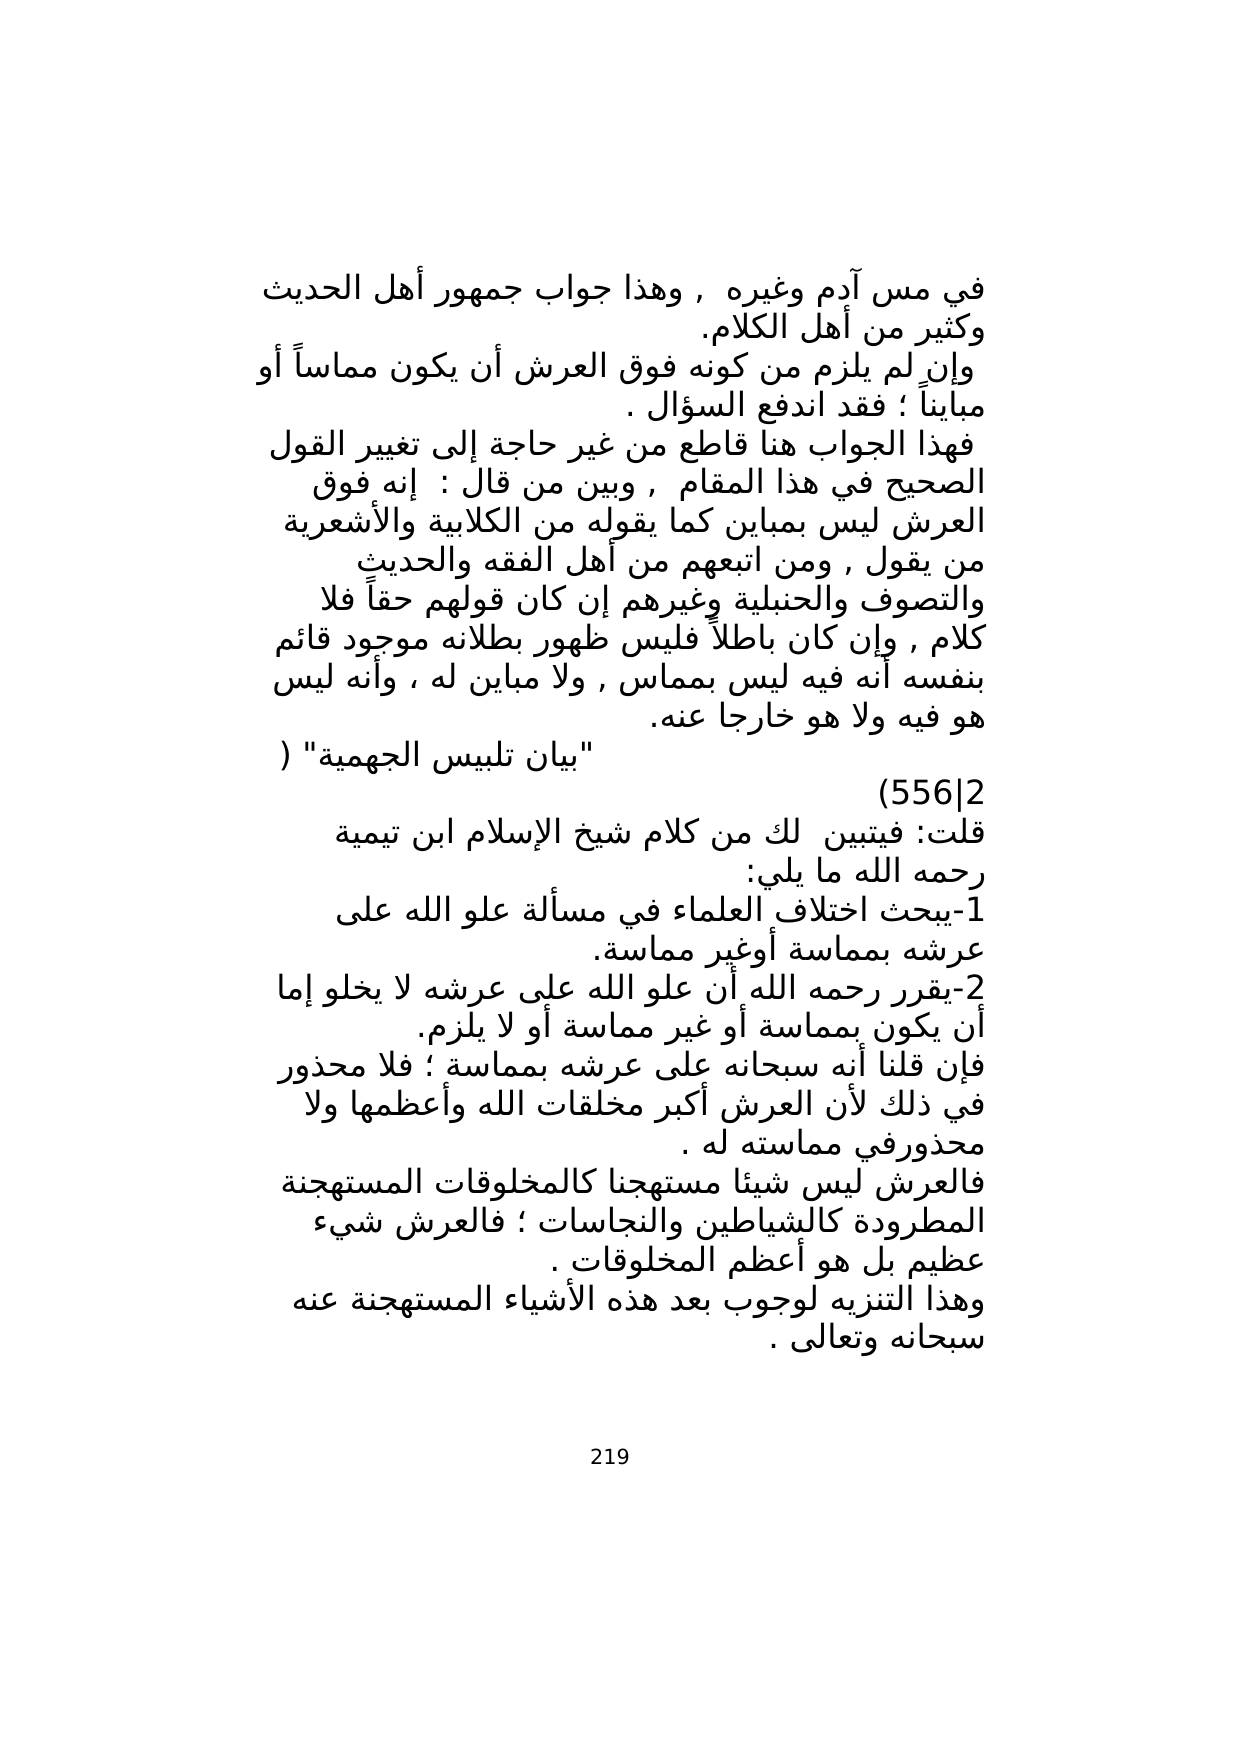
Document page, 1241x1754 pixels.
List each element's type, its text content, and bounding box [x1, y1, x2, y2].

text وهذا التنزيه لوجوب بعد هذه الأشياء المستهجنة عنه سبحانه وتعالى . [254, 1279, 986, 1357]
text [254, 269, 986, 346]
text فهذا الجواب هنا قاطع من غير حاجة إلى تغيير القول الصحيح في هذا المقام , وبين من قال : إنه فوق العرش ليس بمباين كما يقوله من الكلابية والأشعرية من يقول , ومن اتبعهم من أهل الفقه والحديث والتصوف والحنبلية وغيرهم إن كان قولهم حقاً فلا كلام , وإن كان باطلاً فليس ظهور بطلانه موجود قائم بنفسه أنه فيه ليس بمماس , ولا مباين له ، وأنه ليس هو فيه ولا هو خارجا عنه. [254, 424, 986, 735]
text وإن لم يلزم من كونه فوق العرش أن يكون مماساً أو مبايناً ؛ فقد اندفع السؤال . [254, 346, 986, 424]
text 1-يبحث اختلاف العلماء في مسألة علو الله على عرشه بمماسة أوغير مماسة. [254, 890, 986, 968]
text "بيان تلبيس الجهمية" (2|556) [254, 735, 986, 813]
text قلت: فيتبين لك من كلام شيخ الإسلام ابن تيمية رحمه الله ما يلي: [254, 813, 986, 890]
text 2-يقرر رحمه الله أن علو الله على عرشه لا يخلو إما أن يكون بمماسة أو غير مماسة أو لا يلزم. [254, 968, 986, 1046]
text فالعرش ليس شيئا مستهجنا كالمخلوقات المستهجنة المطرودة كالشياطين والنجاسات ؛ فالعرش شيء عظيم بل هو أعظم المخلوقات . [254, 1162, 986, 1279]
text فإن قلنا أنه سبحانه على عرشه بمماسة ؛ فلا محذور في ذلك لأن العرش أكبر مخلقات الله وأعظمها ولا محذورفي مماسته له . [254, 1046, 986, 1162]
